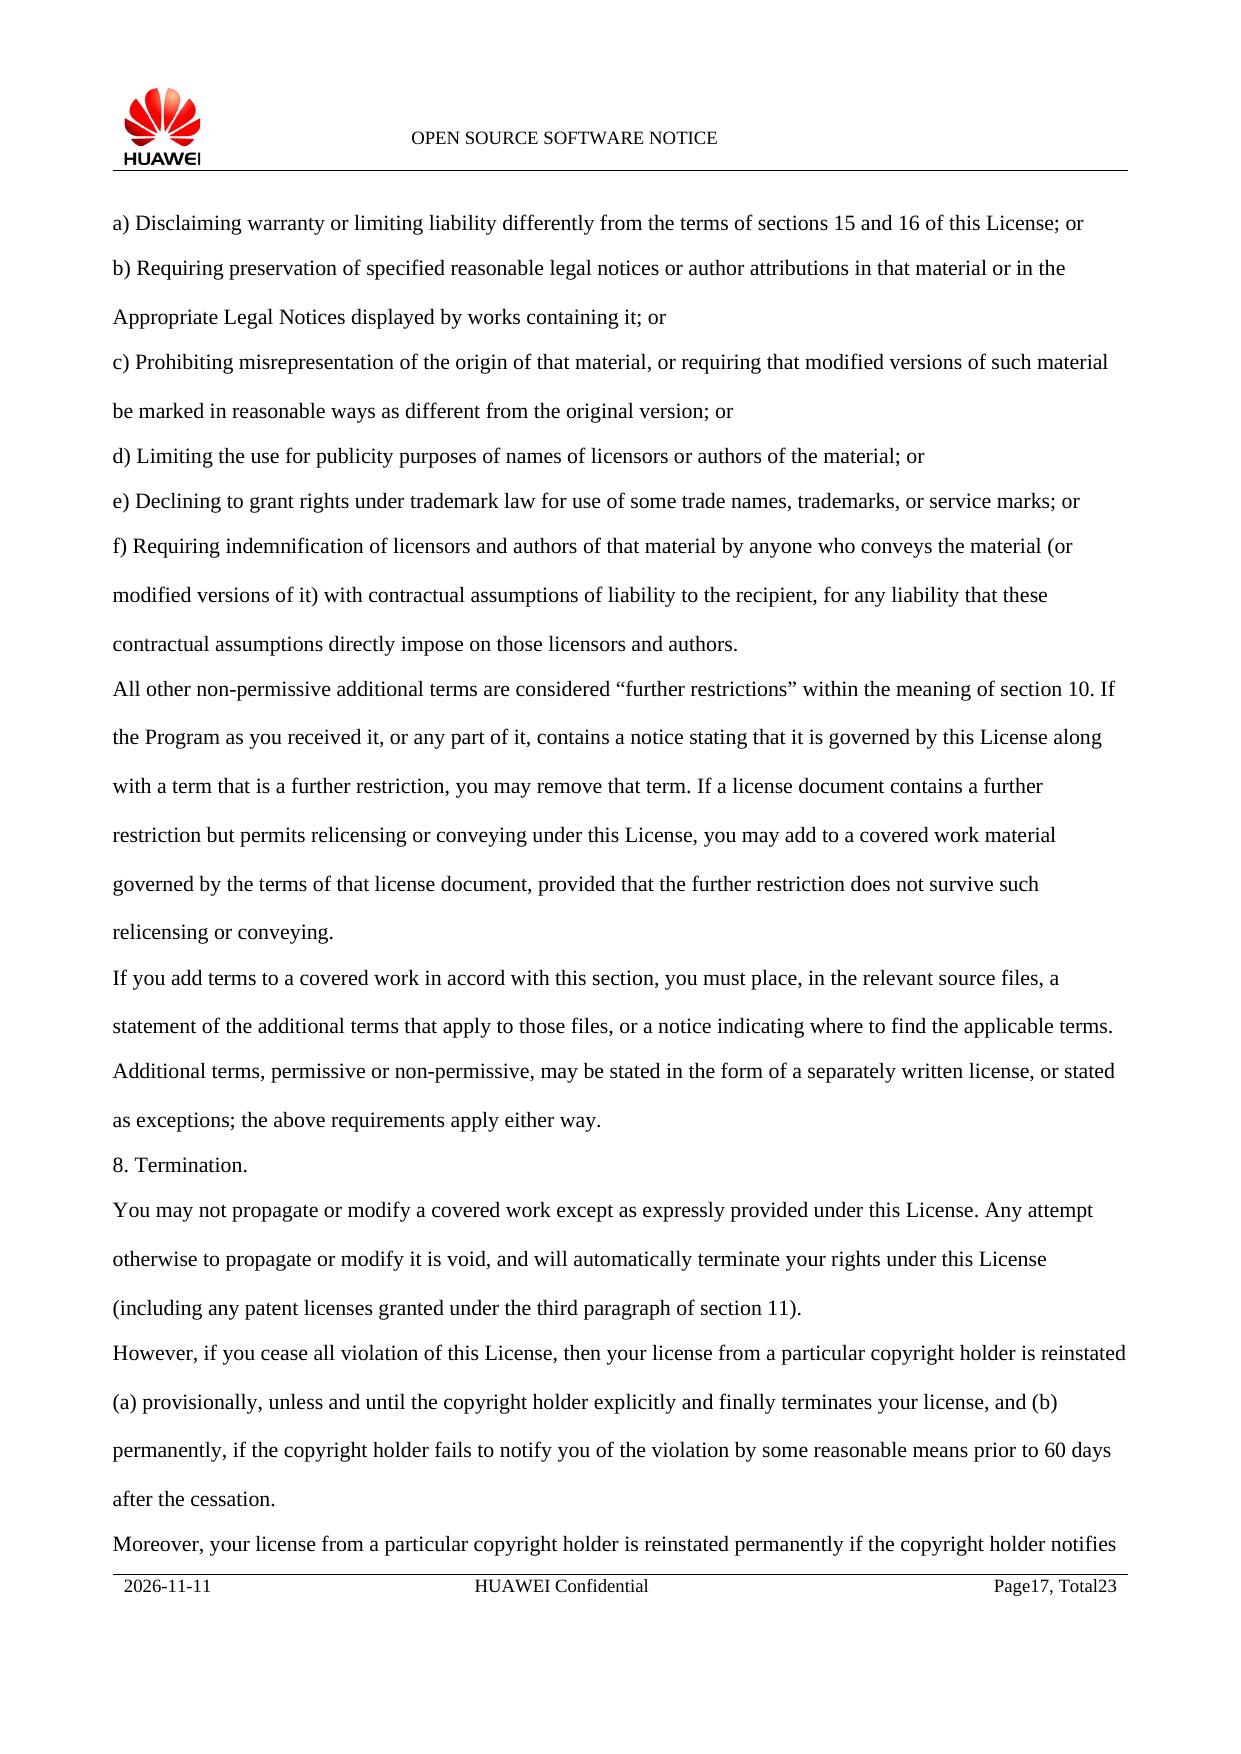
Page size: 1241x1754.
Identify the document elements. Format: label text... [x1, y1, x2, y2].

text You may not propagate or modify a covered work except as expressly provided under this License. Any attempt otherwise to propagate or modify it is void, and will automatically terminate your rights under this License (including any patent licenses granted under the third paragraph of section 11). [112, 1194, 1128, 1324]
text a) Disclaiming warranty or limiting liability differently from the terms of sections 15 and 16 of this License; or [112, 206, 1128, 239]
text f) Requiring indemnification of licensors and authors of that material by anyone who conveys the material (or modified versions of it) with contractual assumptions of liability to the recipient, for any liability that these contractual assumptions directly impose on those licensors and authors. [112, 529, 1128, 659]
text 8. Termination. [112, 1148, 1128, 1181]
text e) Declining to grant rights under trademark law for use of some trade names, trademarks, or service marks; or [112, 484, 1128, 517]
text However, if you cease all violation of this License, then your license from a particular copyright holder is reinstated (a) provisionally, unless and until the copyright holder explicitly and finally terminates your license, and (b) permanently, if the copyright holder fails to notify you of the violation by some reasonable means prior to 60 days after the cessation. [112, 1336, 1128, 1515]
text c) Prohibiting misrepresentation of the origin of that material, or requiring that modified versions of such material be marked in reasonable ways as different from the original version; or [112, 345, 1128, 427]
text All other non-permissive additional terms are considered “further restrictions” within the meaning of section 10. If the Program as you received it, or any part of it, contains a notice stating that it is governed by this License along with a term that is a further restriction, you may remove that term. If a license document contains a further restriction but permits relicensing or conveying under this License, you may add to a covered work material governed by the terms of that license document, provided that the further restriction does not survive such relicensing or conveying. [112, 672, 1128, 948]
text If you add terms to a covered work in accord with this section, you must place, in the relevant source files, a statement of the additional terms that apply to those files, or a notice indicating where to find the applicable terms. [112, 961, 1128, 1042]
text Additional terms, permissive or non-permissive, may be stated in the form of a separately written license, or stated as exceptions; the above requirements apply either way. [112, 1055, 1128, 1136]
picture [124, 88, 201, 165]
text b) Requiring preservation of specified reasonable legal notices or author attributions in that material or in the Appropriate Legal Notices displayed by works containing it; or [112, 251, 1128, 333]
text d) Limiting the use for publicity purposes of names of licensors or authors of the material; or [112, 439, 1128, 472]
